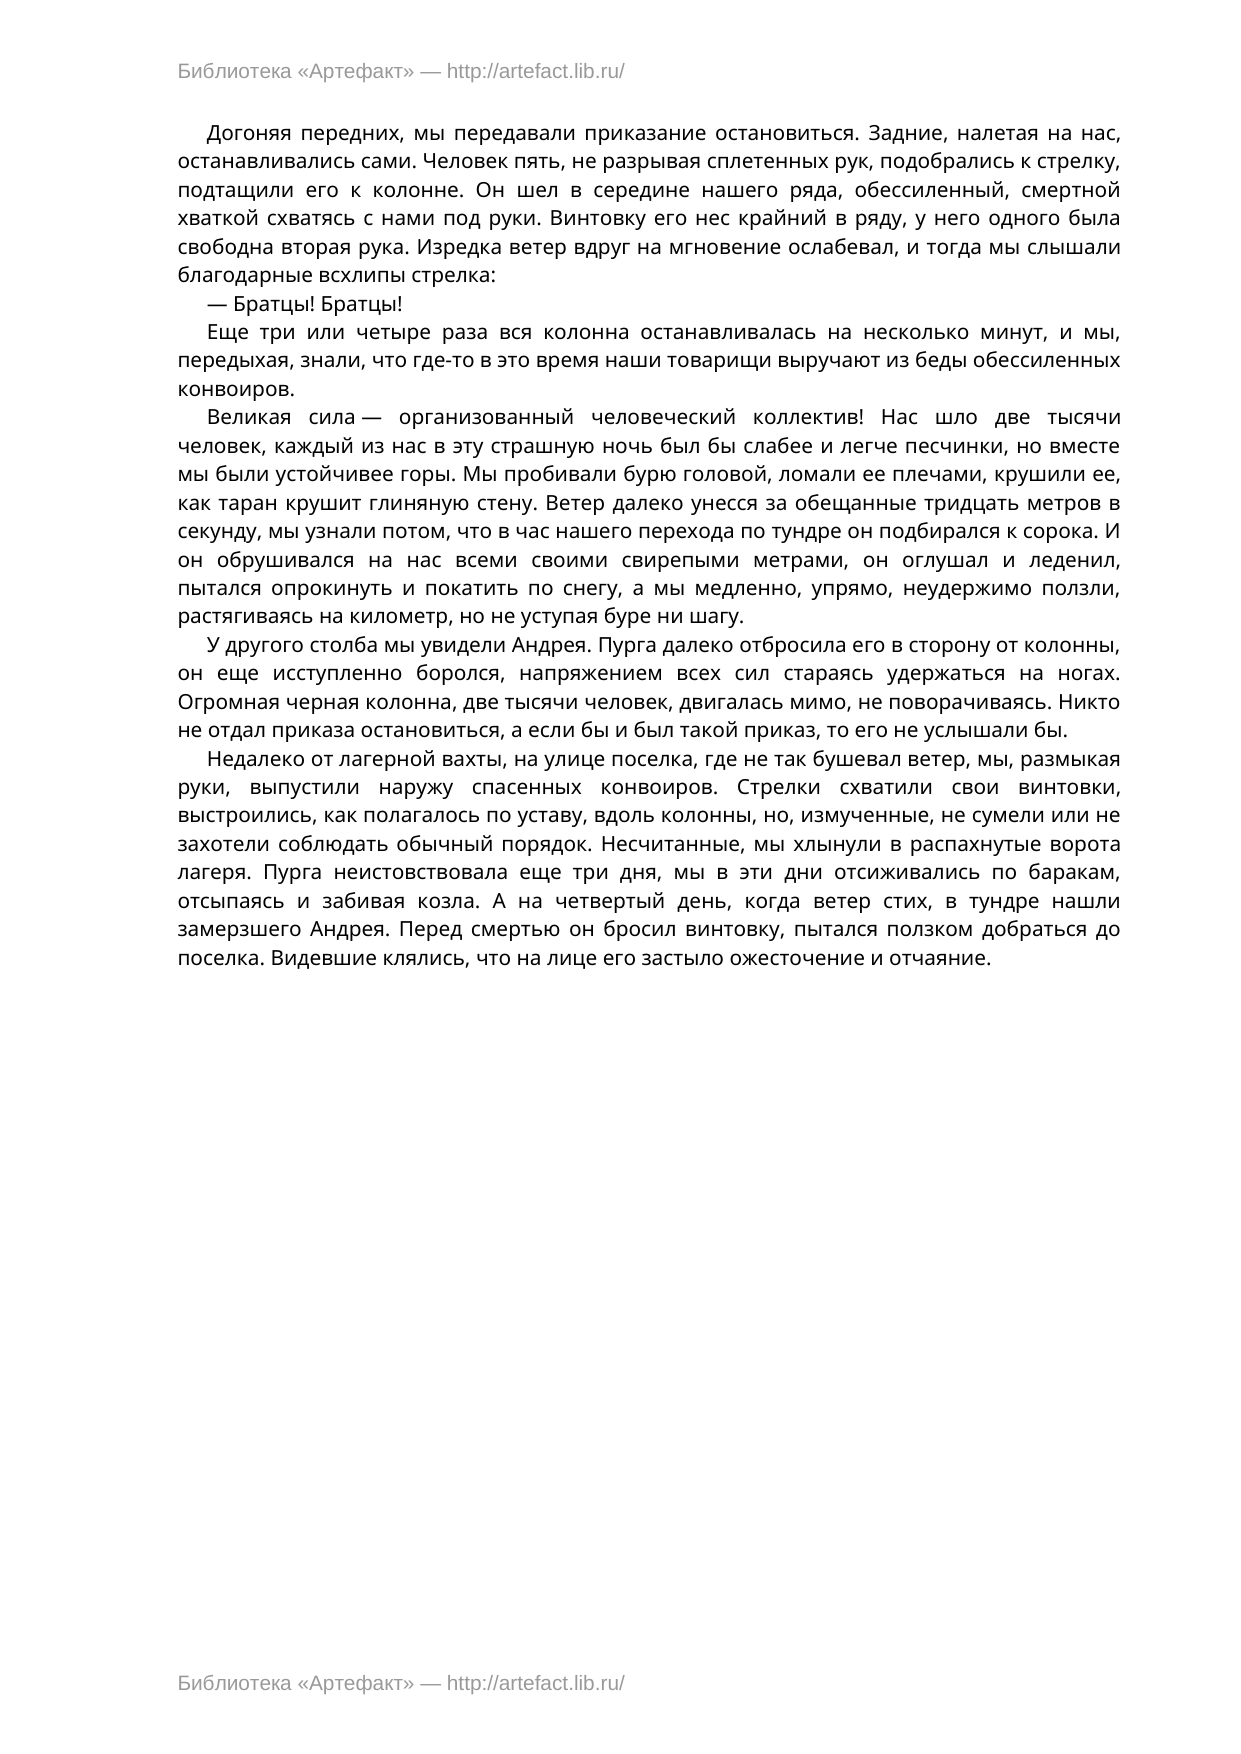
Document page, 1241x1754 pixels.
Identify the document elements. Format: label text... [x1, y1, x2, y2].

text У другого столба мы увидели Андрея. Пурга далеко отбросила его в сторону от колонны, он еще исступленно боролся, напряжением всех сил стараясь удержаться на ногах. Огромная черная колонна, две тысячи человек, двигалась мимо, не поворачиваясь. Никто не отдал приказа остановиться, а если бы и был такой приказ, то его не услышали бы. [177, 630, 1122, 744]
text Еще три или четыре раза вся колонна останавливалась на несколько минут, и мы, передыхая, знали, что где-то в это время наши товарищи выручают из беды обессиленных конвоиров. [177, 317, 1122, 402]
text Догоняя передних, мы передавали приказание остановиться. Задние, налетая на нас, останавливались сами. Человек пять, не разрывая сплетенных рук, подобрались к стрелку, подтащили его к колонне. Он шел в середине нашего ряда, обессиленный, смертной хваткой схватясь с нами под руки. Винтовку его нес крайний в ряду, у него одного была свободна вторая рука. Изредка ветер вдруг на мгновение ослабевал, и тогда мы слышали благодарные всхлипы стрелка: [177, 118, 1122, 289]
text — Братцы! Братцы! [177, 289, 1122, 317]
text Недалеко от лагерной вахты, на улице поселка, где не так бушевал ветер, мы, размыкая руки, выпустили наружу спасенных конвоиров. Стрелки схватили свои винтовки, выстроились, как полагалось по уставу, вдоль колонны, но, измученные, не сумели или не захотели соблюдать обычный порядок. Несчитанные, мы хлынули в распахнутые ворота лагеря. Пурга неистовствовала еще три дня, мы в эти дни отсиживались по баракам, отсыпаясь и забивая козла. А на четвертый день, когда ветер стих, в тундре нашли замерзшего Андрея. Перед смертью он бросил винтовку, пытался ползком добраться до поселка. Видевшие клялись, что на лице его застыло ожесточение и отчаяние. [177, 744, 1122, 971]
text Великая сила — организованный человеческий коллектив! Нас шло две тысячи человек, каждый из нас в эту страшную ночь был бы слабее и легче песчинки, но вместе мы были устойчивее горы. Мы пробивали бурю головой, ломали ее плечами, крушили ее, как таран крушит глиняную стену. Ветер далеко унесся за обещанные тридцать метров в секунду, мы узнали потом, что в час нашего перехода по тундре он подбирался к сорока. И он обрушивался на нас всеми своими свирепыми метрами, он оглушал и леденил, пытался опрокинуть и покатить по снегу, а мы медленно, упрямо, неудержимо ползли, растягиваясь на километр, но не уступая буре ни шагу. [177, 402, 1122, 630]
